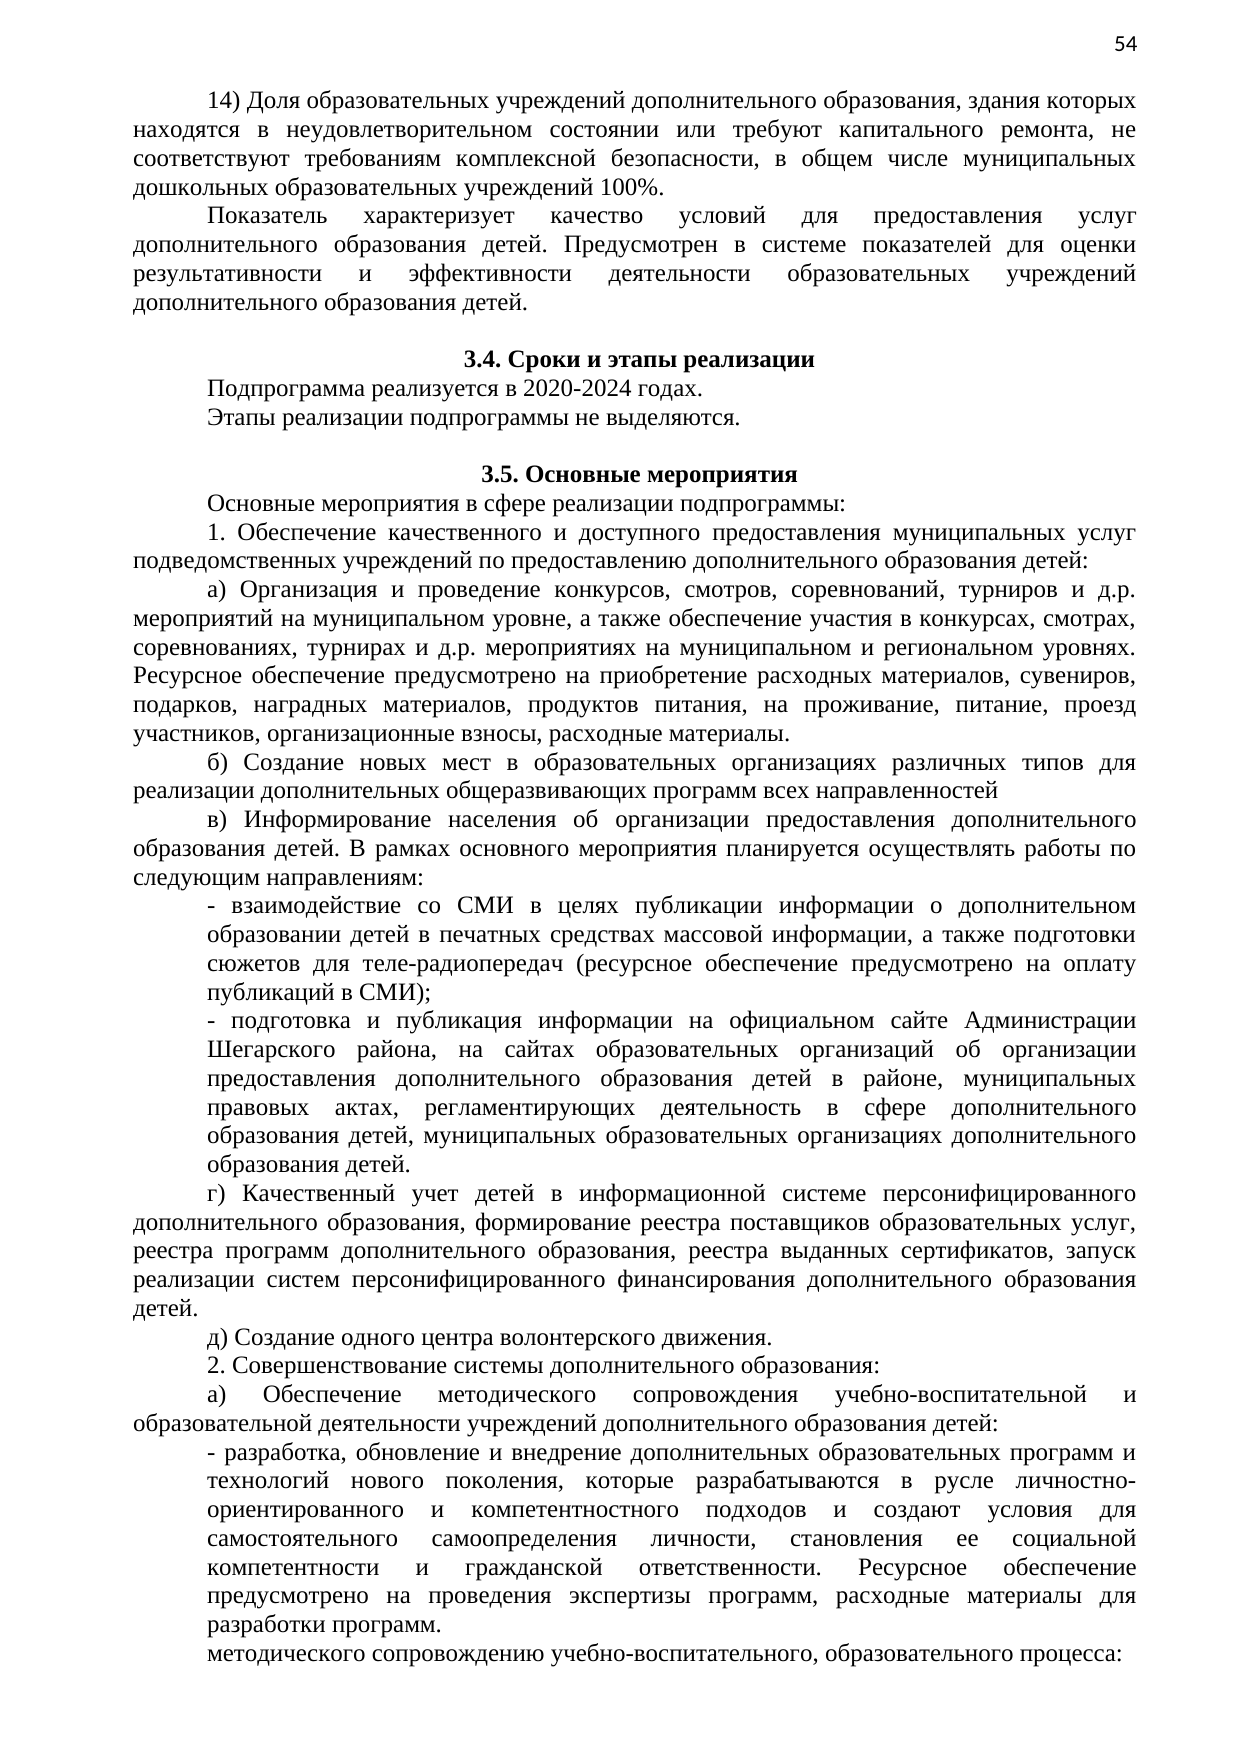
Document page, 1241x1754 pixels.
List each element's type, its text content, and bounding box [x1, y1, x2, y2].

text а) Организация и проведение конкурсов, смотров, соревнований, турниров и д.р. мероприятий на муниципальном уровне, а также обеспечение участия в конкурсах, смотрах, соревнованиях, турнирах и д.р. мероприятиях на муниципальном и региональном уровнях. Ресурсное обеспечение предусмотрено на приобретение расходных материалов, сувениров, подарков, наградных материалов, продуктов питания, на проживание, питание, проезд участников, организационные взносы, расходные материалы. [133, 574, 1137, 747]
text - разработка, обновление и внедрение дополнительных образовательных программ и технологий нового поколения, которые разрабатываются в русле личностно-ориентированного и компетентностного подходов и создают условия для самостоятельного самоопределения личности, становления ее социальной компетентности и гражданской ответственности. Ресурсное обеспечение предусмотрено на проведения экспертизы программ, расходные материалы для разработки программ. [207, 1437, 1137, 1638]
text б) Создание новых мест в образовательных организациях различных типов для реализации дополнительных общеразвивающих программ всех направленностей [133, 747, 1137, 804]
text Этапы реализации подпрограммы не выделяются. [133, 402, 1137, 431]
text 3.4. Сроки и этапы реализации [207, 344, 1072, 373]
text 3.5. Основные мероприятия [207, 459, 1072, 488]
text 1. Обеспечение качественного и доступного предоставления муниципальных услуг подведомственных учреждений по предоставлению дополнительного образования детей: [133, 517, 1137, 574]
text д) Создание одного центра волонтерского движения. [133, 1322, 1137, 1351]
text Показатель характеризует качество условий для предоставления услуг дополнительного образования детей. Предусмотрен в системе показателей для оценки результативности и эффективности деятельности образовательных учреждений дополнительного образования детей. [133, 201, 1137, 316]
text г) Качественный учет детей в информационной системе персонифицированного дополнительного образования, формирование реестра поставщиков образовательных услуг, реестра программ дополнительного образования, реестра выданных сертификатов, запуск реализации систем персонифицированного финансирования дополнительного образования детей. [133, 1178, 1137, 1322]
text Подпрограмма реализуется в 2020-2024 годах. [133, 373, 1137, 402]
text 2. Совершенствование системы дополнительного образования: [133, 1351, 1137, 1379]
text - взаимодействие со СМИ в целях публикации информации о дополнительном образовании детей в печатных средствах массовой информации, а также подготовки сюжетов для теле-радиопередач (ресурсное обеспечение предусмотрено на оплату публикаций в СМИ); [207, 891, 1137, 1006]
text в) Информирование населения об организации предоставления дополнительного образования детей. В рамках основного мероприятия планируется осуществлять работы по следующим направлениям: [133, 804, 1137, 891]
text 14) Доля образовательных учреждений дополнительного образования, здания которых находятся в неудовлетворительном состоянии или требуют капитального ремонта, не соответствуют требованиям комплексной безопасности, в общем числе муниципальных дошкольных образовательных учреждений 100%. [133, 86, 1137, 201]
text Основные мероприятия в сфере реализации подпрограммы: [133, 488, 1137, 517]
text а) Обеспечение методического сопровождения учебно-воспитательной и образовательной деятельности учреждений дополнительного образования детей: [133, 1379, 1137, 1437]
text - подготовка и публикация информации на официальном сайте Администрации Шегарского района, на сайтах образовательных организаций об организации предоставления дополнительного образования детей в районе, муниципальных правовых актах, регламентирующих деятельность в сфере дополнительного образования детей, муниципальных образовательных организациях дополнительного образования детей. [207, 1006, 1137, 1178]
text методического сопровождению учебно-воспитательного, образовательного процесса: [133, 1638, 1137, 1667]
